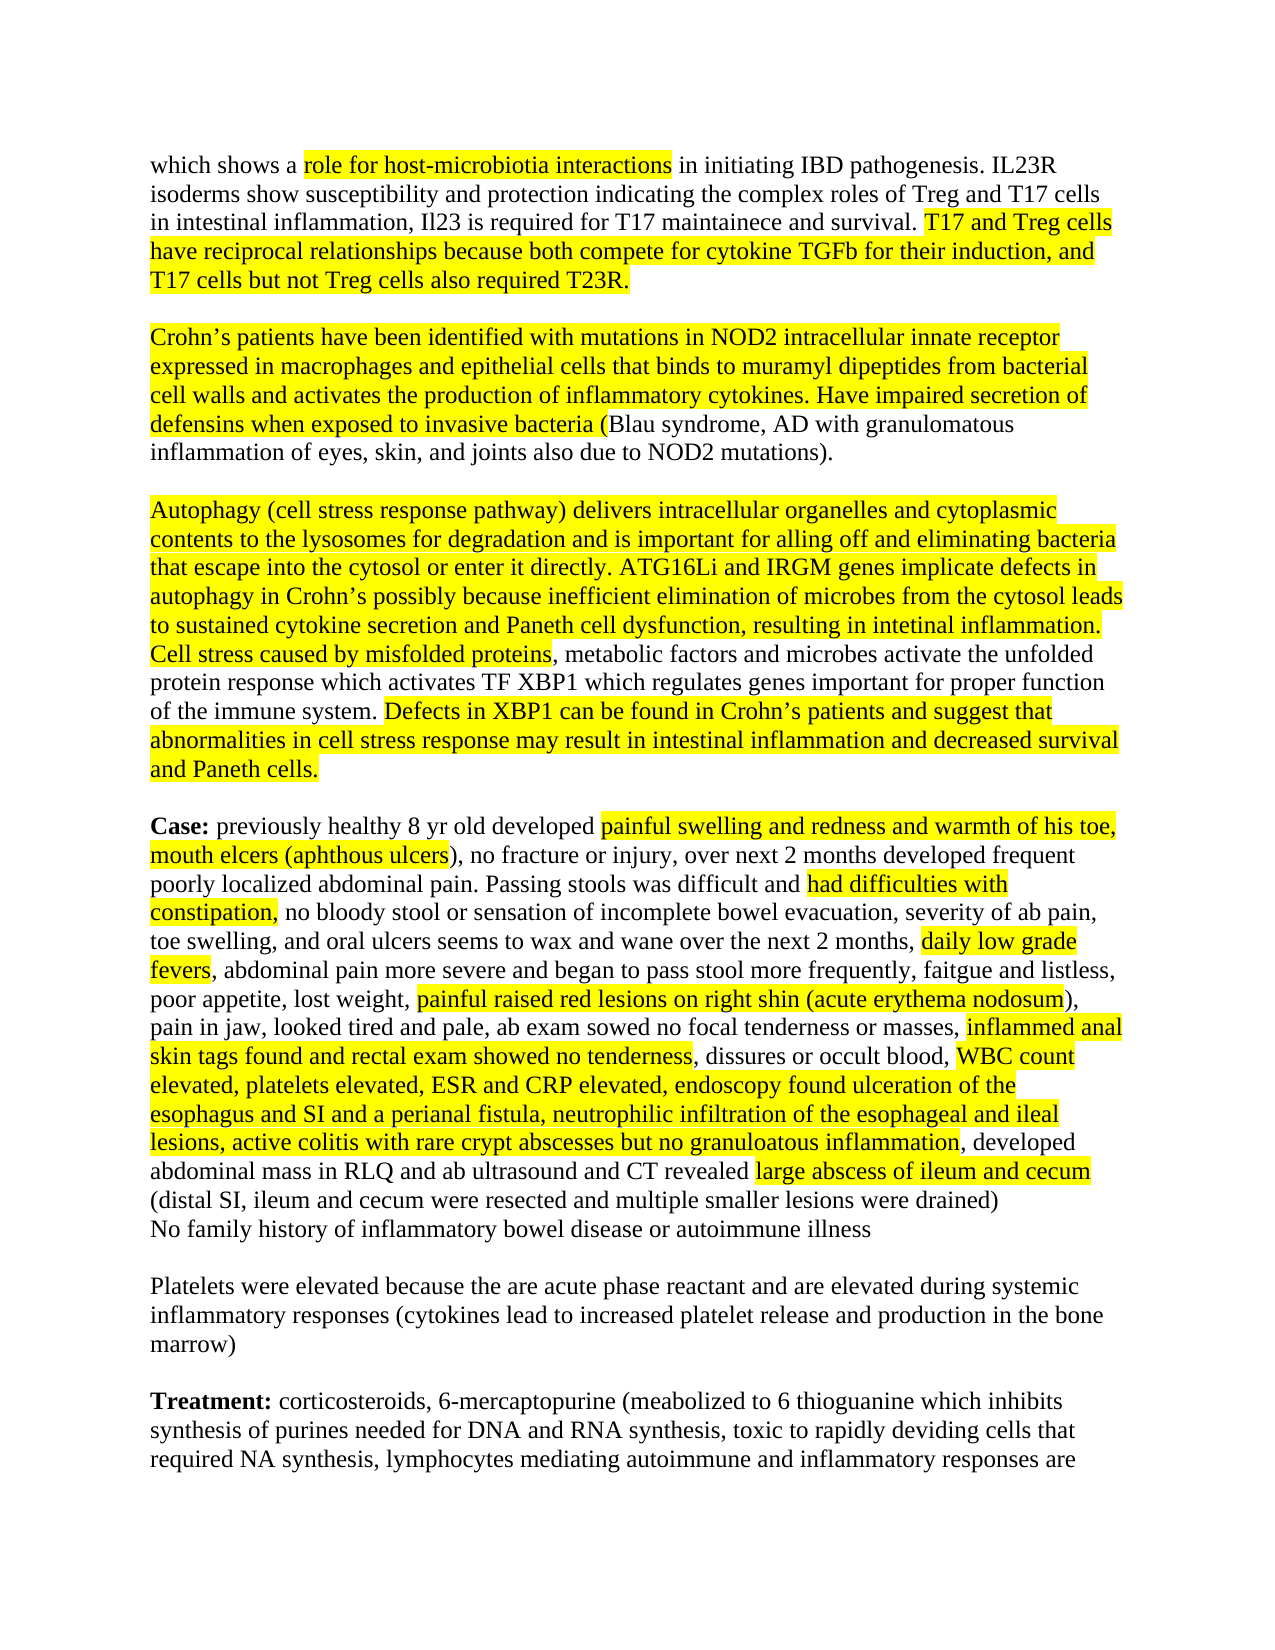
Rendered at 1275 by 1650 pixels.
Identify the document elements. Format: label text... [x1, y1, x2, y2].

text Autophagy (cell stress response pathway) delivers intracellular organelles and cytoplasmic contents to the lysosomes for degradation and is important for alling off and eliminating bacteria that escape into the cytosol or enter it directly. ATG16Li and IRGM genes implicate defects in autophagy in Crohn’s possibly because inefficient elimination of microbes from the cytosol leads to sustained cytokine secretion and Paneth cell dysfunction, resulting in intetinal inflammation. Cell stress caused by misfolded proteins, metabolic factors and microbes activate the unfolded protein response which activates TF XBP1 which regulates genes important for proper function of the immune system. Defects in XBP1 can be found in Crohn’s patients and suggest that abnormalities in cell stress response may result in intestinal inflammation and decreased survival and Paneth cells. [150, 495, 1125, 782]
text Platelets were elevated because the are acute phase reactant and are elevated during systemic inflammatory responses (cytokines lead to increased platelet release and production in the bone marrow) [150, 1271, 1125, 1357]
text Case: previously healthy 8 yr old developed painful swelling and redness and warmth of his toe, mouth elcers (aphthous ulcers), no fracture or injury, over next 2 months developed frequent poorly localized abdominal pain. Passing stools was difficult and had difficulties with constipation, no bloody stool or sensation of incomplete bowel evacuation, severity of ab pain, toe swelling, and oral ulcers seems to wax and wane over the next 2 months, daily low grade fevers, abdominal pain more severe and began to pass stool more frequently, faitgue and listless, poor appetite, lost weight, painful raised red lesions on right shin (acute erythema nodosum), pain in jaw, looked tired and pale, ab exam sowed no focal tenderness or masses, inflammed anal skin tags found and rectal exam showed no tenderness, dissures or occult blood, WBC count elevated, platelets elevated, ESR and CRP elevated, endoscopy found ulceration of the esophagus and SI and a perianal fistula, neutrophilic infiltration of the esophageal and ileal lesions, active colitis with rare crypt abscesses but no granuloatous inflammation, developed abdominal mass in RLQ and ab ultrasound and CT revealed large abscess of ileum and cecum (distal SI, ileum and cecum were resected and multiple smaller lesions were drained) [150, 811, 1125, 1214]
text Crohn’s patients have been identified with mutations in NOD2 intracellular innate receptor expressed in macrophages and epithelial cells that binds to muramyl dipeptides from bacterial cell walls and activates the production of inflammatory cytokines. Have impaired secretion of defensins when exposed to invasive bacteria (Blau syndrome, AD with granulomatous inflammation of eyes, skin, and joints also due to NOD2 mutations). [150, 322, 1125, 466]
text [150, 1386, 1125, 1472]
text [150, 150, 1125, 294]
text No family history of inflammatory bowel disease or autoimmune illness [150, 1214, 1125, 1242]
